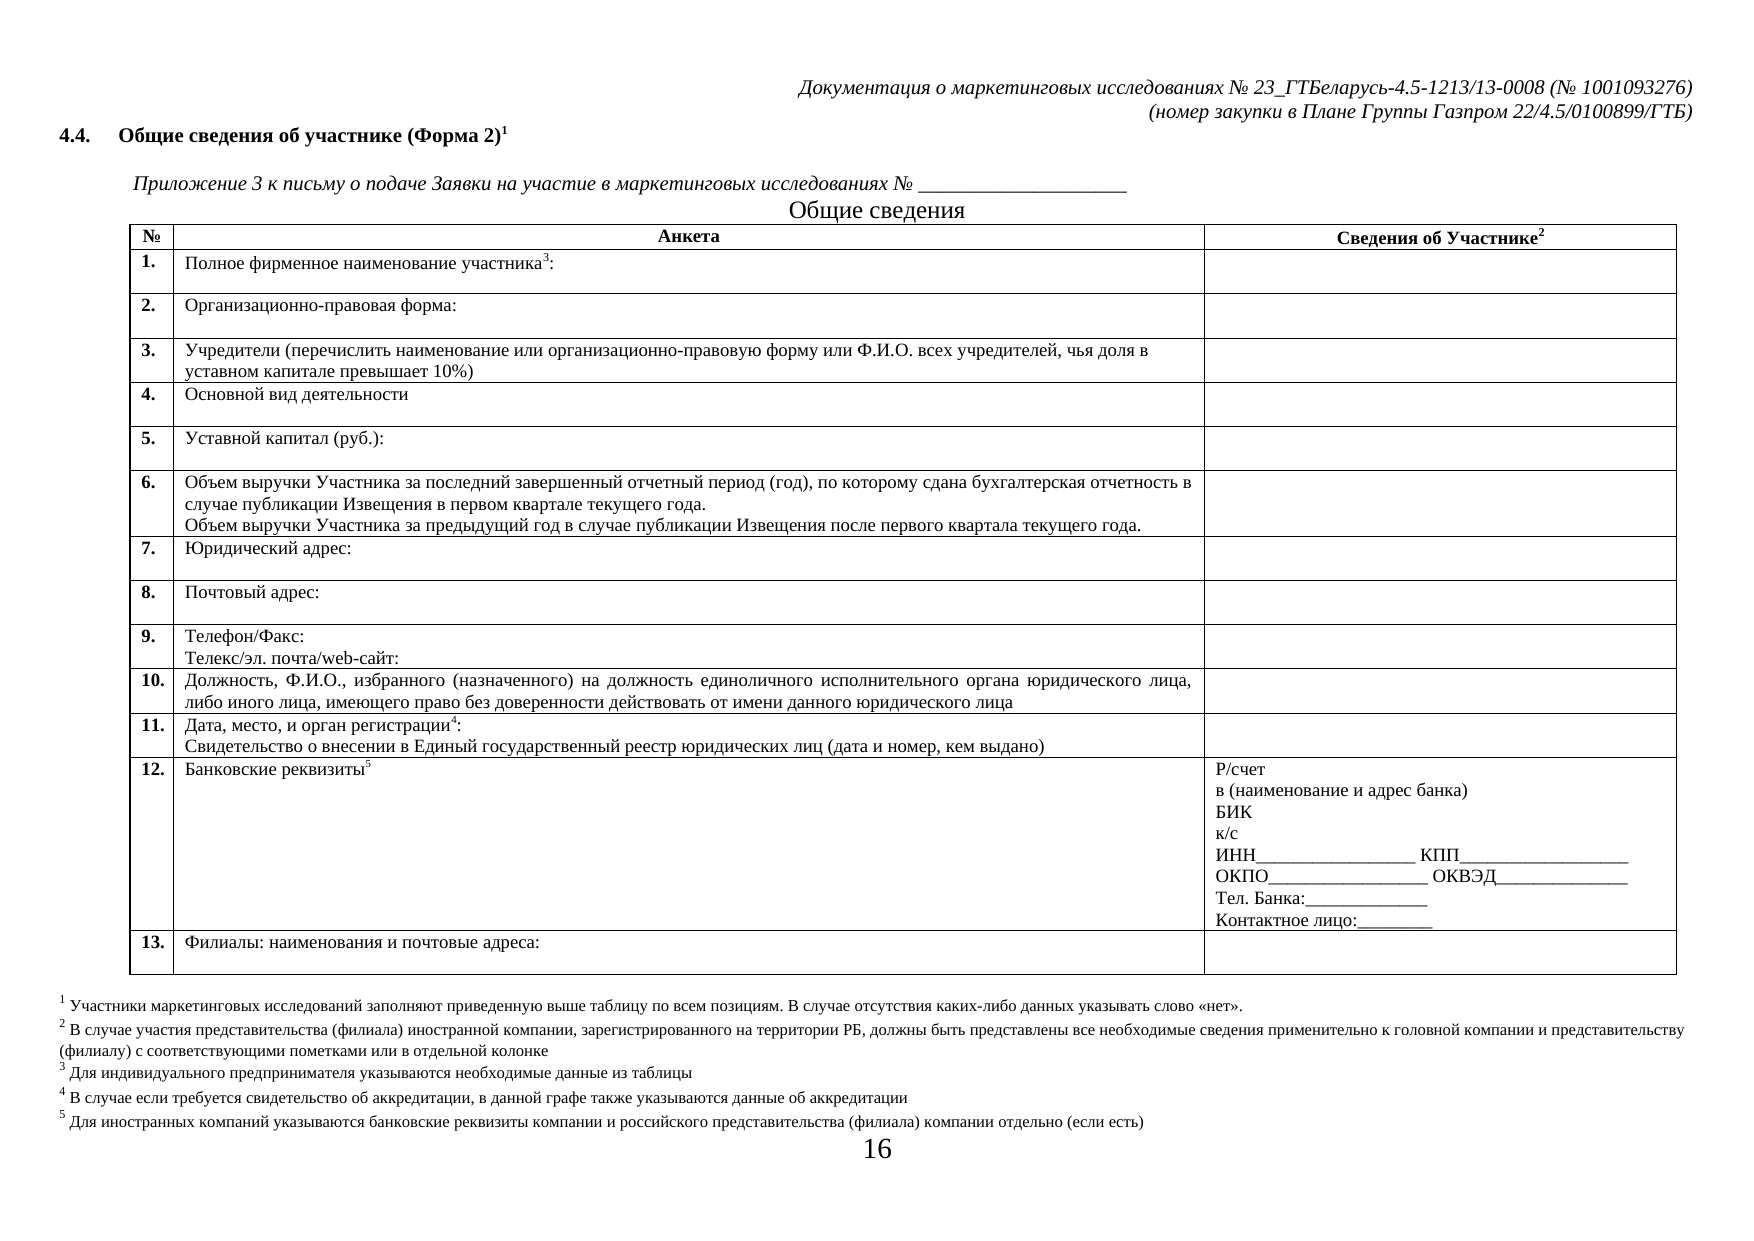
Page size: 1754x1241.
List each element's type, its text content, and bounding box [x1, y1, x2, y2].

table_cell Банковские реквизиты [174, 758, 1204, 930]
table_cell [131, 383, 173, 426]
table_cell Юридический адрес: [174, 537, 1204, 580]
table_cell [131, 625, 173, 668]
list Общие сведения об участнике (Форма 2) [59, 123, 1695, 147]
table_cell Организационно-правовая форма: [174, 294, 1204, 337]
table_cell [1205, 339, 1676, 382]
table_cell Полное фирменное наименование участника: [174, 250, 1204, 293]
table_header № [131, 225, 173, 249]
table_cell [131, 250, 173, 293]
table_cell [1205, 581, 1676, 624]
table_cell Основной вид деятельности [174, 383, 1204, 426]
table_cell [1205, 714, 1676, 757]
table_cell [131, 339, 173, 382]
table_cell [1205, 471, 1676, 536]
table_cell Почтовый адрес: [174, 581, 1204, 624]
table_cell Уставной капитал (руб.): [174, 427, 1204, 470]
table_cell Учредители (перечислить наименование или организационно-правовую форму или Ф.И.О. всех учредителей, чья доля в уставном капитале превышает 10%) [174, 339, 1204, 382]
table_cell [131, 427, 173, 470]
table_cell [131, 471, 173, 536]
table_cell Дата, место, и орган регистрации: Свидетельство о внесении в Единый государственный реестр юридических лиц (дата и номер, кем выдано) [174, 714, 1204, 757]
table_cell [131, 931, 173, 974]
table_cell [1205, 294, 1676, 337]
table_cell Объем выручки Участника за последний завершенный отчетный период (год), по которому сдана бухгалтерская отчетность в случае публикации Извещения в первом квартале текущего года. Объем выручки Участника за предыдущий год в случае публикации Извещения после первого квартала текущего года. [174, 471, 1204, 536]
table_cell [1205, 250, 1676, 293]
table_cell [131, 758, 173, 930]
table_cell [131, 537, 173, 580]
table_cell Должность, Ф.И.О., избранного (назначенного) на должность единоличного исполнительного органа юридического лица, либо иного лица, имеющего право без доверенности действовать от имени данного юридического лица [174, 669, 1204, 712]
table_cell [1205, 931, 1676, 974]
table_cell Филиалы: наименования и почтовые адреса: [174, 931, 1204, 974]
table_cell [1205, 383, 1676, 426]
table_cell [131, 581, 173, 624]
table_cell [1205, 625, 1676, 668]
subtitle Общие сведения [59, 195, 1695, 224]
table_cell [131, 669, 173, 712]
table_cell [1205, 427, 1676, 470]
text Приложение 3 к письму о подаче Заявки на участие в маркетинговых исследованиях № ____________________ [59, 171, 1695, 195]
table_cell [1205, 537, 1676, 580]
table_header Сведения об Участнике [1205, 225, 1676, 249]
table_cell Телефон/Факс: Телекс/эл. почта/web-сайт: [174, 625, 1204, 668]
table_cell Р/счет в (наименование и адрес банка) БИК к/с ИНН_________________ КПП__________________ ОКПО_________________ ОКВЭД______________ Тел. Банка:_____________ Контактное лицо:________ [1205, 758, 1676, 930]
table_cell [131, 714, 173, 757]
table_header Анкета [174, 225, 1204, 249]
table_cell [131, 294, 173, 337]
table_cell [1205, 669, 1676, 712]
